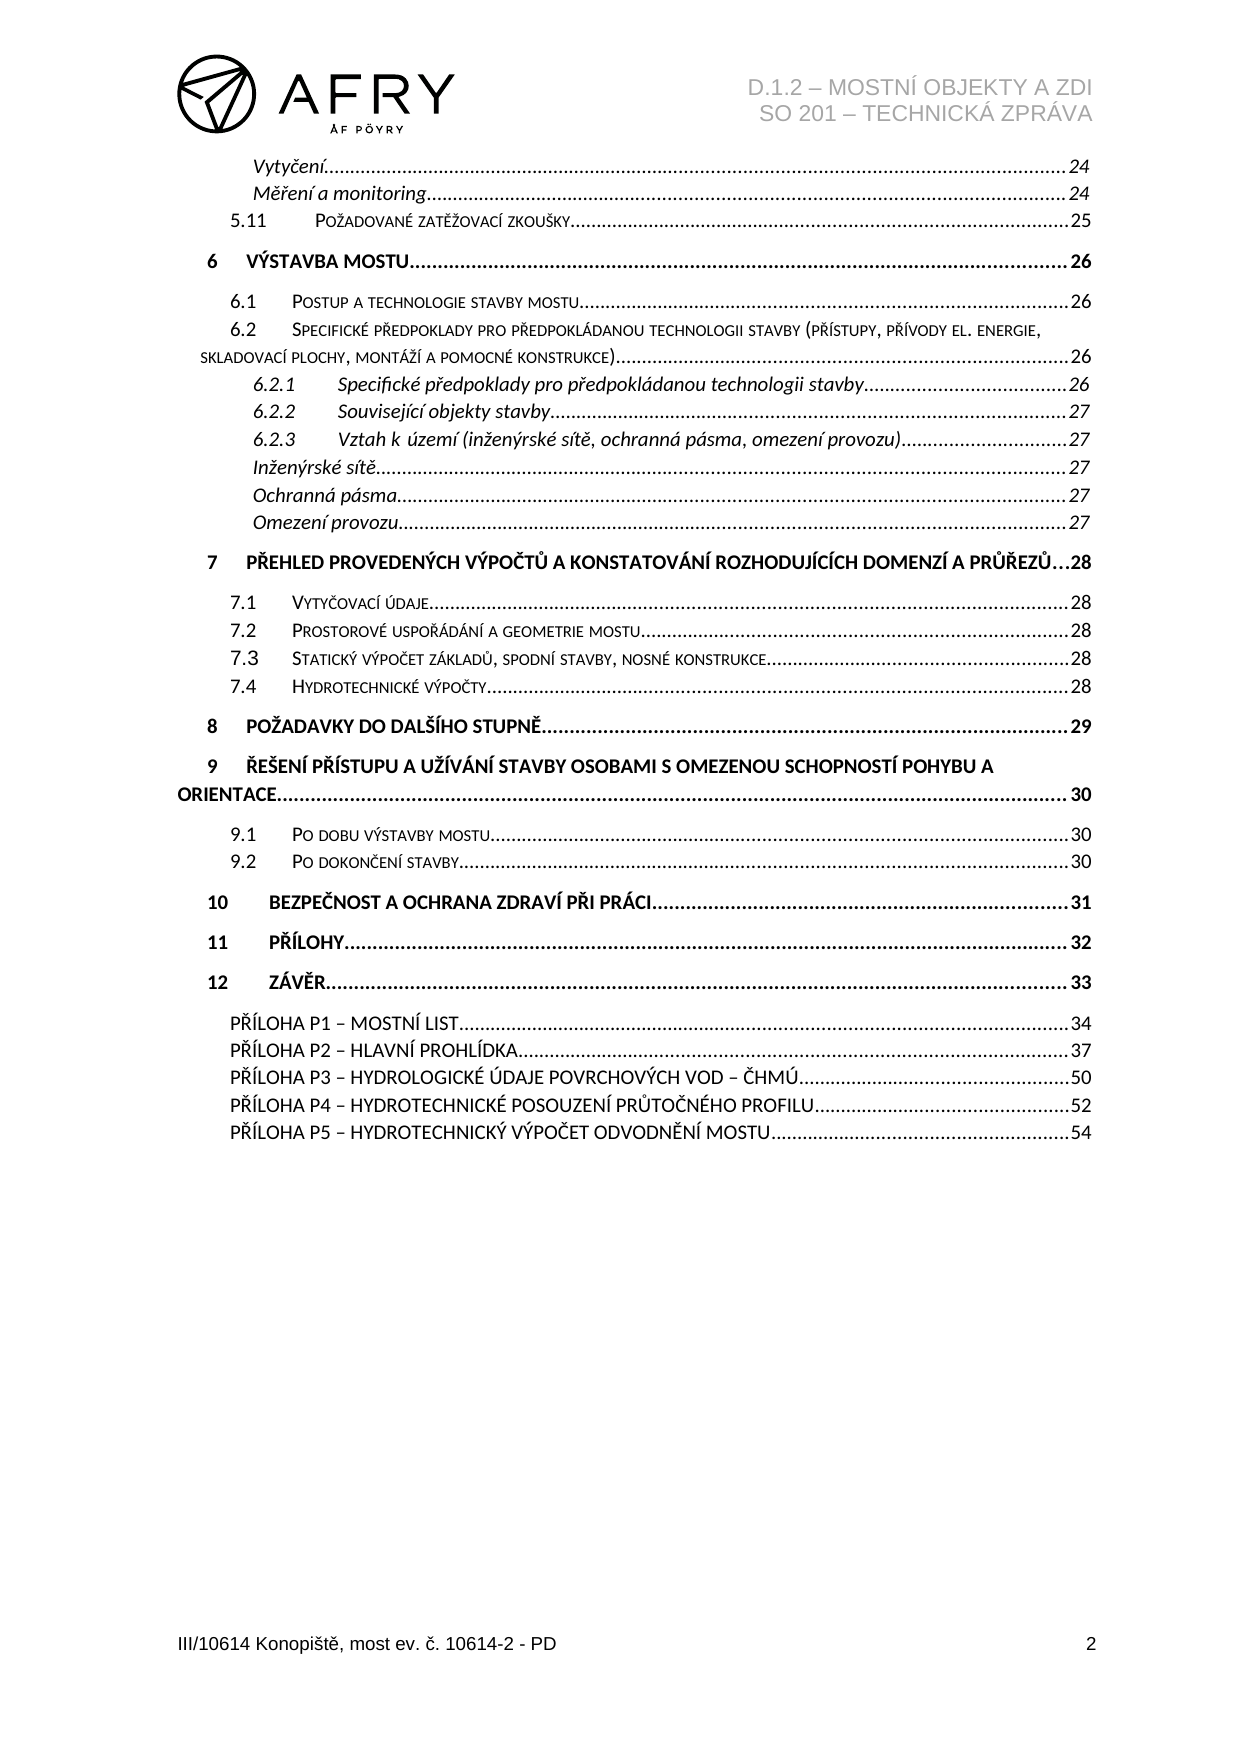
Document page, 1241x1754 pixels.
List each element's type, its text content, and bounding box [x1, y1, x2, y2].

text 12 Závěr 33 [177, 969, 1092, 995]
text 9.1 Po dobu výstavby mostu 30 [200, 821, 1092, 846]
text 10 Bezpečnost a ochrana zdraví při práci 31 [177, 889, 1092, 914]
text 6 Výstavba mostu 26 [177, 248, 1092, 273]
text 7.4 Hydrotechnické výpočty 28 [200, 673, 1092, 698]
text PŘÍLOHA P2 – HLAVNÍ PROHLÍDKA 37 [200, 1037, 1092, 1063]
text Omezení provozu 27 [223, 509, 1092, 534]
text 11 Přílohy 32 [177, 929, 1092, 954]
text 5.11 Požadované zatěžovací zkoušky 25 [200, 208, 1092, 233]
text Ochranná pásma 27 [223, 482, 1092, 507]
text 6.2.2 Související objekty stavby 27 [223, 399, 1092, 424]
text 6.1 Postup a technologie stavby mostu 26 [200, 288, 1092, 314]
text 6.2 Specifické předpoklady pro předpokládanou technologii stavby (přístupy, přívody el. energie, skladovací plochy, montáží a pomocné konstrukce) 26 [200, 316, 1092, 369]
text PŘÍLOHA P4 – HYDROTECHNICKÉ POSOUZENÍ PRŮTOČNÉHO PROFILU 52 [200, 1092, 1092, 1117]
text 9 Řešení přístupu a užívání stavby osobami s omezenou schopností pohybu a orientace 30 [177, 753, 1092, 806]
text 8 Požadavky do dalšího stupně 29 [177, 713, 1092, 738]
text Měření a monitoring 24 [223, 180, 1092, 206]
text 7.2 Prostorové uspořádání a geometrie mostu 28 [200, 617, 1092, 643]
text Vytyčení 24 [223, 153, 1092, 178]
text 6.2.1 Specifické předpoklady pro předpokládanou technologii stavby 26 [223, 371, 1092, 396]
text PŘÍLOHA P1 – MOSTNÍ LIST 34 [200, 1010, 1092, 1035]
text 7.1 Vytyčovací údaje 28 [200, 589, 1092, 615]
text PŘÍLOHA P3 – HYDROLOGICKÉ ÚDAJE POVRCHOVÝCH VOD – ČHMÚ 50 [200, 1064, 1092, 1090]
text 6.2.3 Vztah k území (inženýrské sítě, ochranná pásma, omezení provozu) 27 [223, 427, 1092, 452]
text 9.2 Po dokončení stavby 30 [200, 848, 1092, 874]
text PŘÍLOHA P5 – HYDROTECHNICKÝ VÝPOČET ODVODNĚNÍ MOSTU 54 [200, 1119, 1092, 1145]
text Inženýrské sítě 27 [223, 454, 1092, 480]
text 7.3 Statický výpočet základů, spodní stavby, nosné konstrukce 28 [200, 645, 1092, 670]
text 7 Přehled provedených výpočtů a konstatování rozhodujících domenzí a průřezů 28 [177, 549, 1092, 574]
